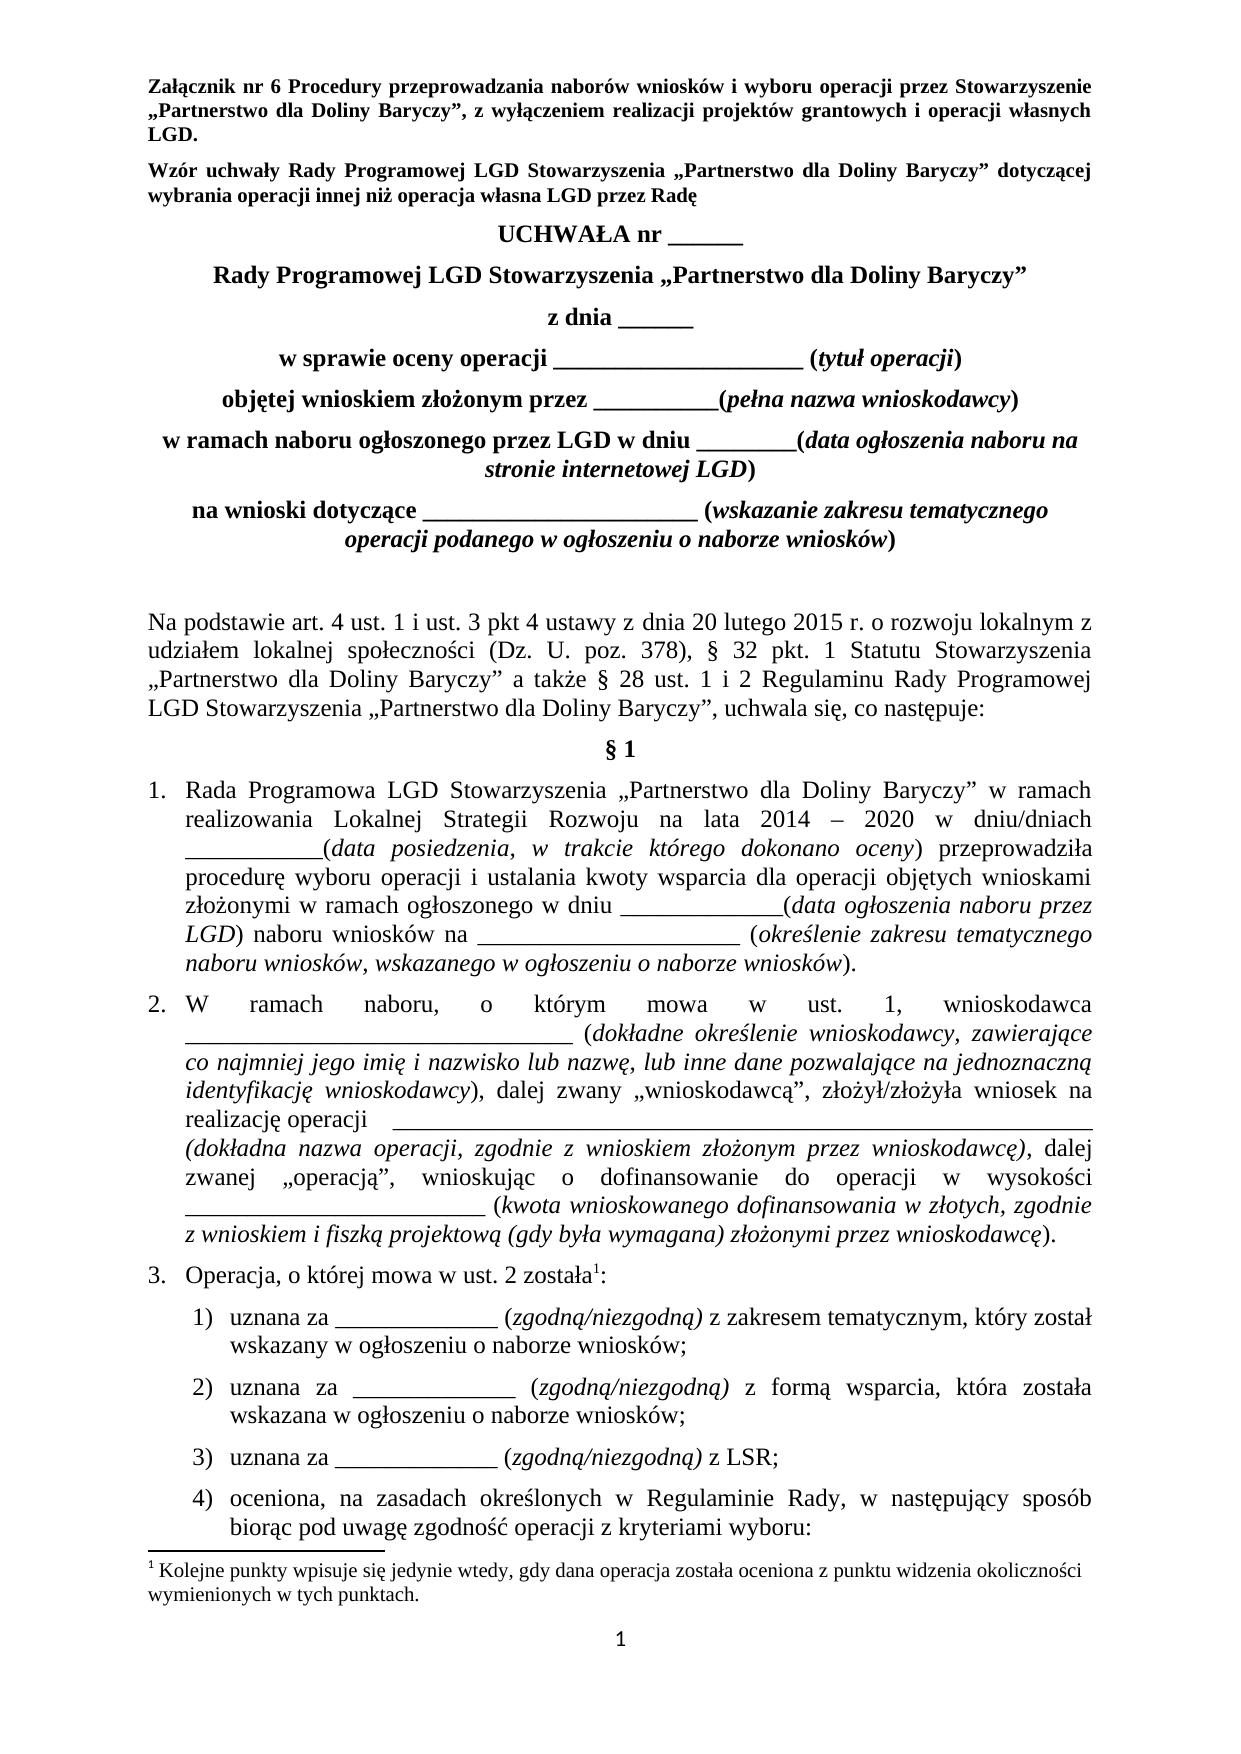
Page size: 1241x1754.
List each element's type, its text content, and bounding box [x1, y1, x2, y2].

list Rada Programowa LGD Stowarzyszenia „Partnerstwo dla Doliny Baryczy” w ramach realizowania Lokalnej Strategii Rozwoju na lata 2014 – 2020 w dniu/dniach ___________(data posiedzenia, w trakcie którego dokonano oceny) przeprowadziła procedurę wyboru operacji i ustalania kwoty wsparcia dla operacji objętych wnioskami złożonymi w ramach ogłoszonego w dniu _____________(data ogłoszenia naboru przez LGD) naboru wniosków na _____________________ (określenie zakresu tematycznego naboru wniosków, wskazanego w ogłoszeniu o naborze wniosków). [148, 775, 1093, 977]
list uznana za _____________ (zgodną/niezgodną) z formą wsparcia, która została wskazana w ogłoszeniu o naborze wniosków; [192, 1372, 1093, 1429]
text § 1 [148, 734, 1093, 763]
text na wnioski dotyczące ______________________ (wskazanie zakresu tematycznego operacji podanego w ogłoszeniu o naborze wniosków) [148, 495, 1093, 553]
text Na podstawie art. 4 ust. 1 i ust. 3 pkt 4 ustawy z dnia 20 lutego 2015 r. o rozwoju lokalnym z udziałem lokalnej społeczności (Dz. U. poz. 378), § 32 pkt. 1 Statutu Stowarzyszenia „Partnerstwo dla Doliny Baryczy” a także § 28 ust. 1 i 2 Regulaminu Rady Programowej LGD Stowarzyszenia „Partnerstwo dla Doliny Baryczy”, uchwala się, co następuje: [148, 607, 1093, 722]
list W ramach naboru, o którym mowa w ust. 1, wnioskodawca _______________________________ (dokładne określenie wnioskodawcy, zawierające co najmniej jego imię i nazwisko lub nazwę, lub inne dane pozwalające na jednoznaczną identyfikację wnioskodawcy), dalej zwany „wnioskodawcą”, złożył/złożyła wniosek na realizację operacji ________________________________________________________ (dokładna nazwa operacji, zgodnie z wnioskiem złożonym przez wnioskodawcę), dalej zwanej „operacją”, wnioskując o dofinansowanie do operacji w wysokości ________________________ (kwota wnioskowanego dofinansowania w złotych, zgodnie z wnioskiem i fiszką projektową (gdy była wymagana) złożonymi przez wnioskodawcę). [148, 989, 1093, 1248]
text Rady Programowej LGD Stowarzyszenia „Partnerstwo dla Doliny Baryczy” [148, 260, 1093, 289]
list Operacja, o której mowa w ust. 2 została: [148, 1260, 1093, 1289]
list uznana za _____________ (zgodną/niezgodną) z LSR; [192, 1442, 1093, 1470]
text UCHWAŁA nr ______ [148, 219, 1093, 248]
list uznana za _____________ (zgodną/niezgodną) z zakresem tematycznym, który został wskazany w ogłoszeniu o naborze wniosków; [192, 1302, 1093, 1359]
text z dnia ______ [148, 302, 1093, 330]
text objętej wnioskiem złożonym przez __________(pełna nazwa wnioskodawcy) [148, 384, 1093, 413]
text w ramach naboru ogłoszonego przez LGD w dniu ________(data ogłoszenia naboru na stronie internetowej LGD) [148, 425, 1093, 483]
text w sprawie oceny operacji ____________________ (tytuł operacji) [148, 343, 1093, 372]
list oceniona, na zasadach określonych w Regulaminie Rady, w następujący sposób biorąc pod uwagę zgodność operacji z kryteriami wyboru: [192, 1483, 1093, 1540]
